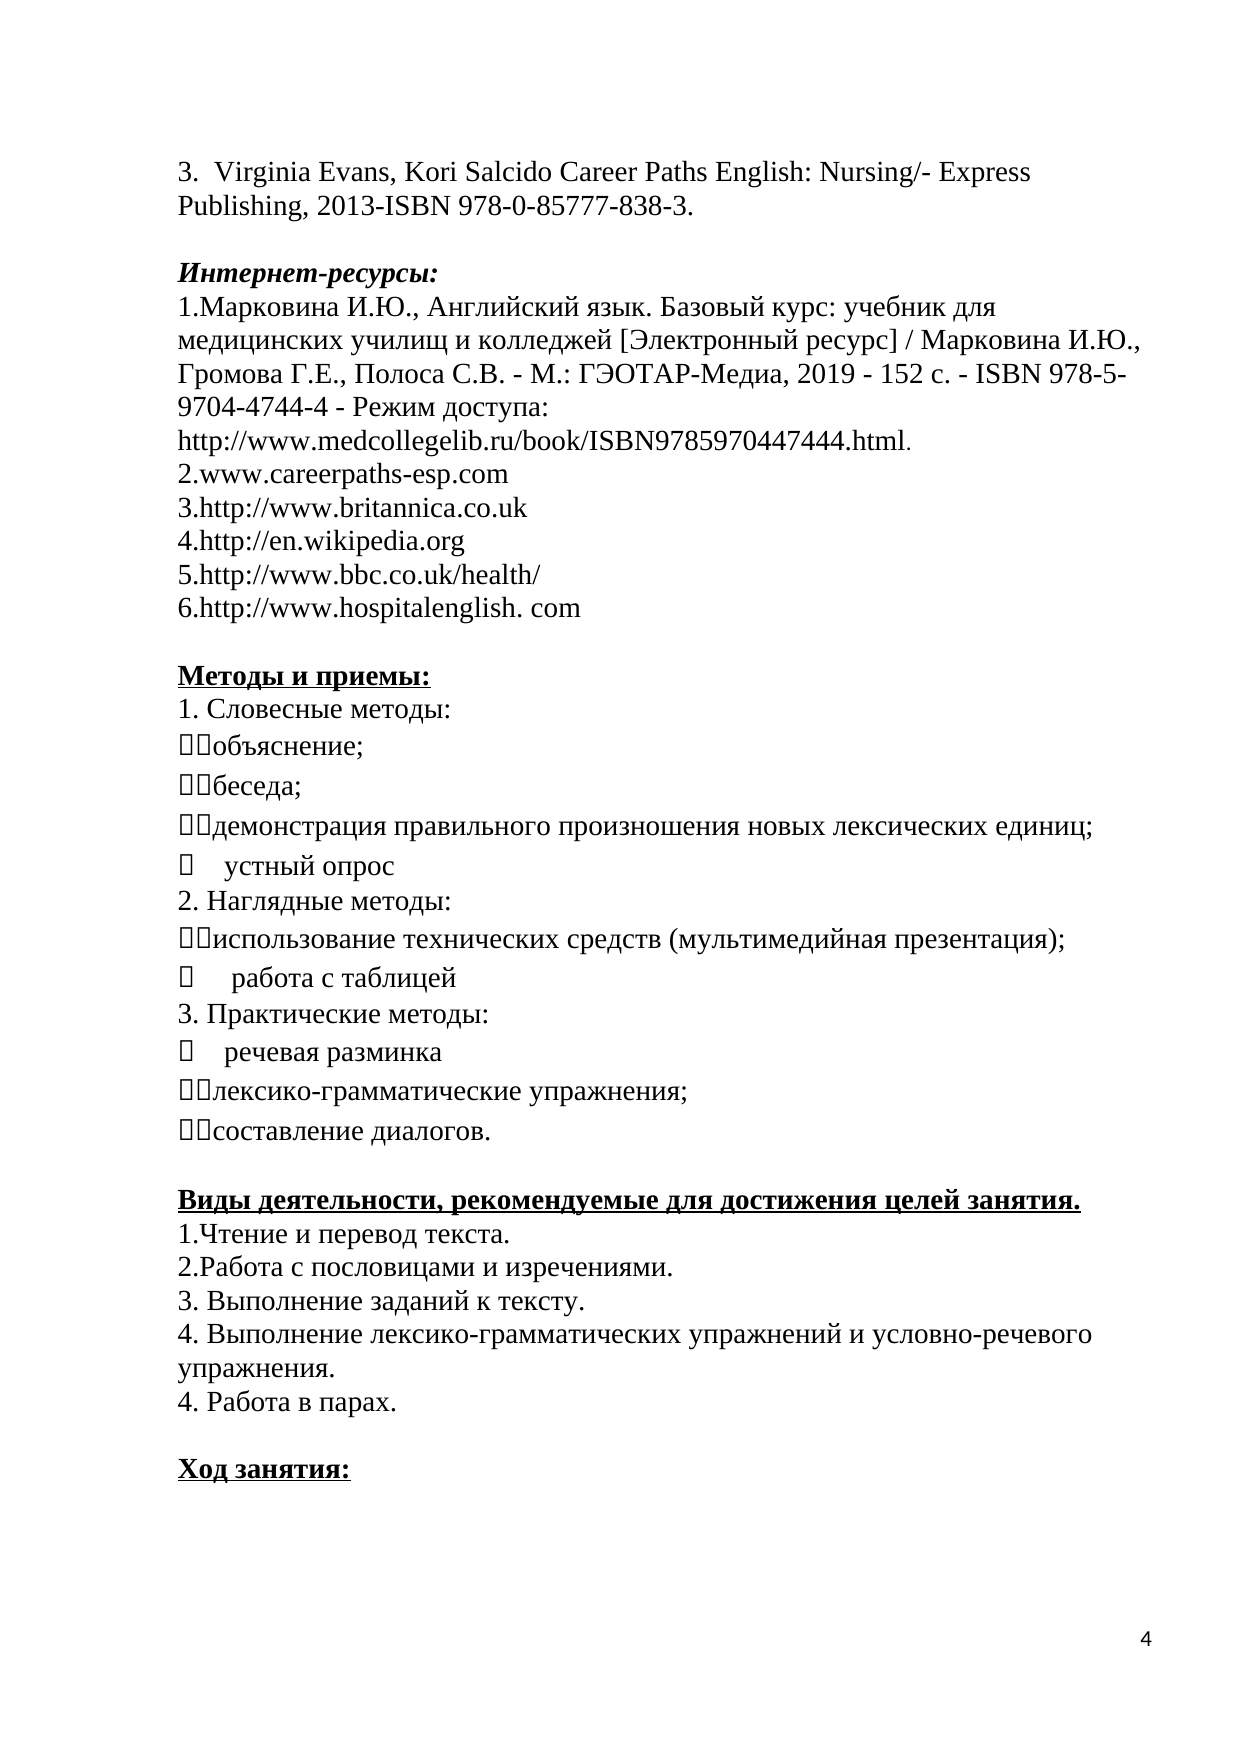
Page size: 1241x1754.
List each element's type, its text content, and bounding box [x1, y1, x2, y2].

text составление диалогов. [177, 1109, 1152, 1149]
text объяснение; [177, 725, 1152, 764]
text  устный опрос [177, 844, 1152, 883]
text 6.http://www.hospitalenglish. соm [177, 591, 1152, 624]
text 3.http://www.britannica.co.uk [177, 490, 1152, 523]
text 1.Чтение и перевод текста. [177, 1216, 1152, 1249]
text Виды деятельности, рекомендуемые для достижения целей занятия. [177, 1182, 1152, 1216]
text  работа с таблицей [177, 957, 1152, 996]
text 2.www.careerpaths-esp.com [177, 456, 1152, 490]
text 1. Словесные методы: [177, 691, 1152, 725]
text 3. Практические методы: [177, 996, 1152, 1030]
text 4.http://en.wikipedia.org [177, 523, 1152, 557]
text  речевая разминка [177, 1030, 1152, 1069]
text 5.http://www.bbc.co.uk/health/ [177, 557, 1152, 591]
text 1.Марковина И.Ю., Английский язык. Базовый курс: учебник для медицинских училищ и колледжей [Электронный ресурс] / Марковина И.Ю., Громова Г.Е., Полоса С.В. - М.: ГЭОТАР-Медиа, 2019 - 152 с. - ISBN 978-5-9704-4744-4 - Режим доступа: http://www.medcollegelib.ru/book/ISBN9785970447444.html. [177, 289, 1152, 456]
text лексико-грамматические упражнения; [177, 1069, 1152, 1109]
text использование технических средств (мультимедийная презентация); [177, 917, 1152, 957]
text демонстрация правильного произношения новых лексических единиц; [177, 804, 1152, 844]
text 3. Выполнение заданий к тексту. [177, 1283, 1152, 1317]
text беседа; [177, 764, 1152, 804]
text 3. Virginia Evans, Kori Salcido Career Paths English: Nursing/- Express Publishing, 2013-ISBN 978-0-85777-838-3. [177, 154, 1152, 222]
text 2.Работа с пословицами и изречениями. [177, 1249, 1152, 1283]
text 4. Выполнение лексико-грамматических упражнений и условно-речевого упражнения. [177, 1317, 1152, 1384]
text Ход занятия: [177, 1451, 1152, 1484]
text Методы и приемы: [177, 658, 1152, 691]
text Интернет-ресурсы: [177, 255, 1152, 289]
text 4. Работа в парах. [177, 1384, 1152, 1417]
text 2. Наглядные методы: [177, 883, 1152, 917]
